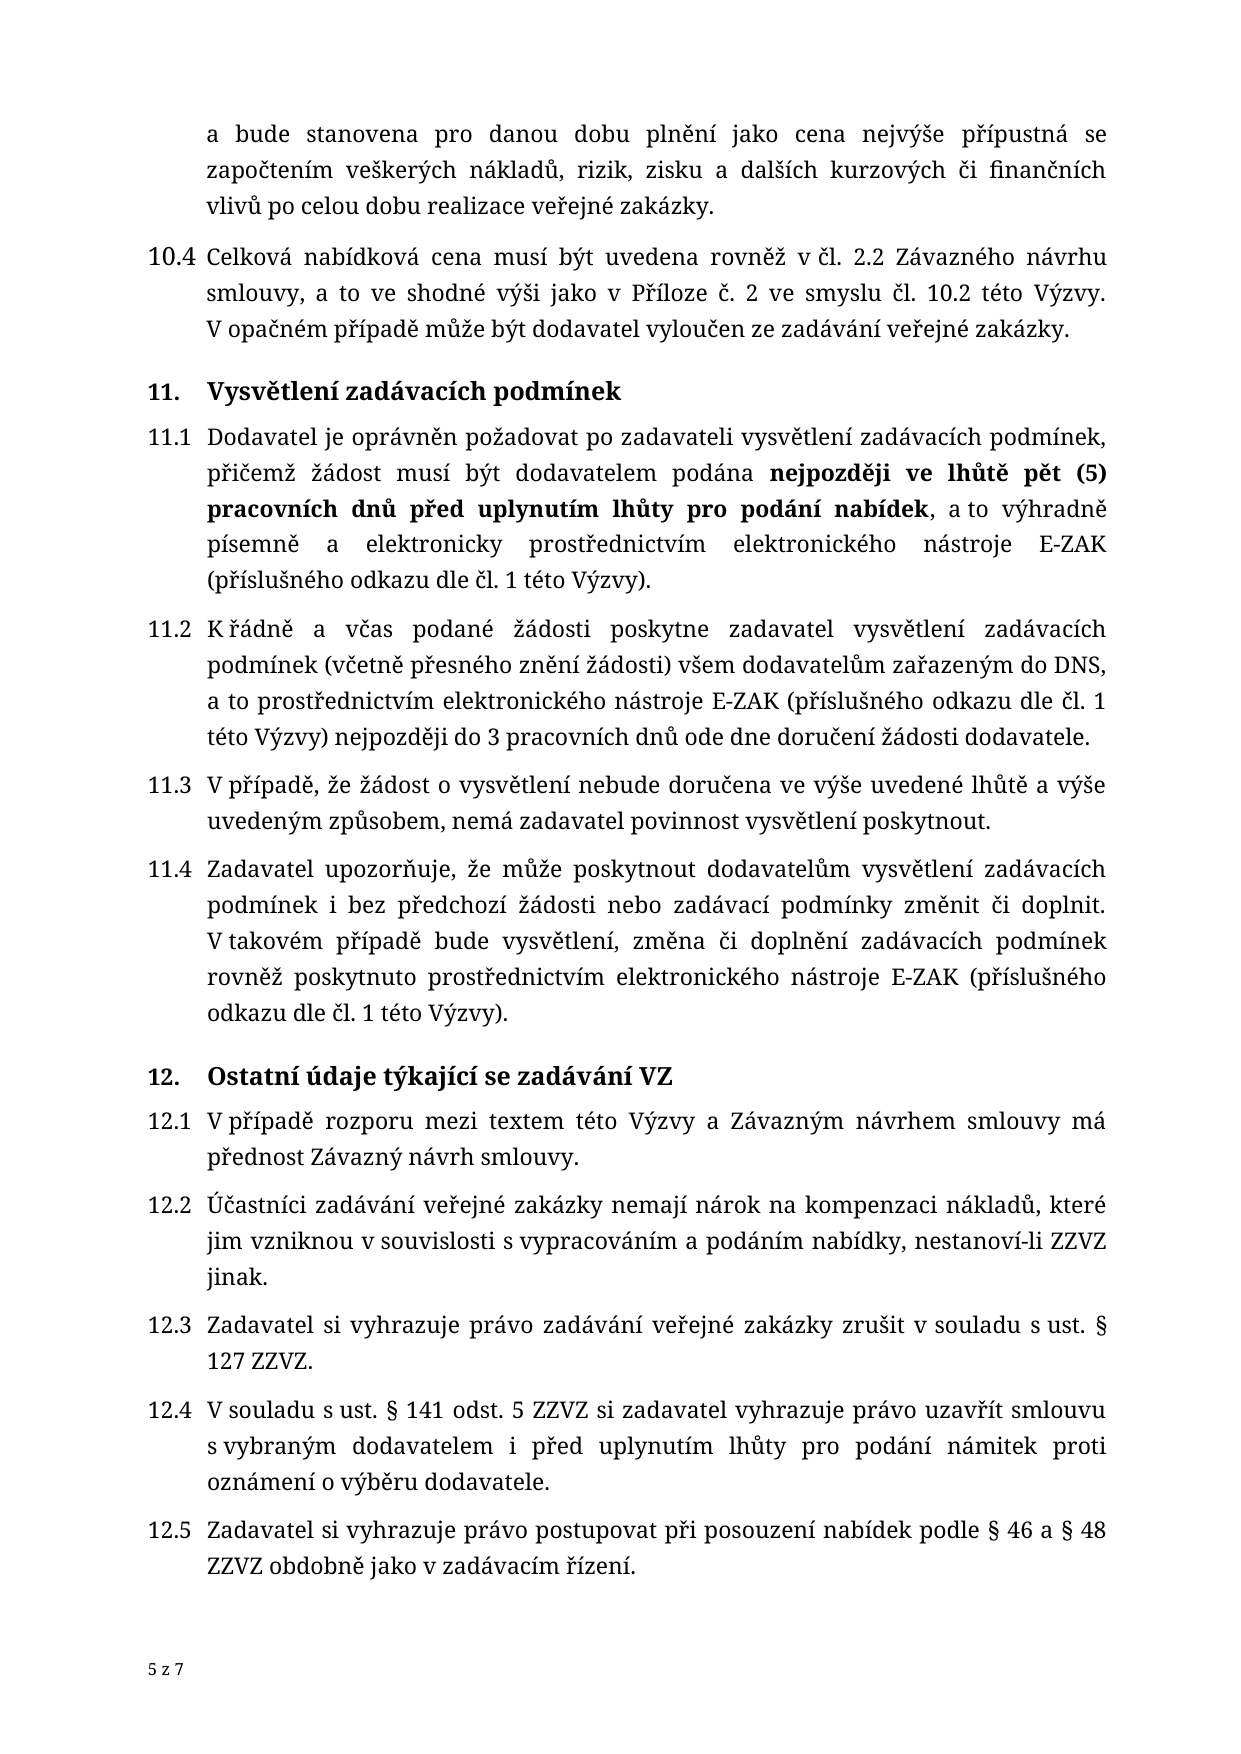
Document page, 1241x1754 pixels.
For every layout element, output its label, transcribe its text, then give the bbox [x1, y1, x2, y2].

list Zadavatel si vyhrazuje právo postupovat při posouzení nabídek podle § 46 a § 48 ZZVZ obdobně jako v zadávacím řízení. [148, 1514, 1107, 1581]
subtitle Ostatní údaje týkající se zadávání VZ [148, 1058, 1107, 1092]
list K řádně a včas podané žádosti poskytne zadavatel vysvětlení zadávacích podmínek (včetně přesného znění žádosti) všem dodavatelům zařazeným do DNS, a to prostřednictvím elektronického nástroje E-ZAK (příslušného odkazu dle čl. 1 této Výzvy) nejpozději do 3 pracovních dnů ode dne doručení žádosti dodavatele. [148, 613, 1107, 752]
subtitle Vysvětlení zadávacích podmínek [148, 374, 1107, 408]
list Celková nabídková cena musí být uvedena rovněž v čl. 2.2 Závazného návrhu smlouvy, a to ve shodné výši jako v Příloze č. 2 ve smyslu čl. 10.2 této Výzvy. V opačném případě může být dodavatel vyloučen ze zadávání veřejné zakázky. [148, 238, 1107, 344]
list Zadavatel upozorňuje, že může poskytnout dodavatelům vysvětlení zadávacích podmínek i bez předchozí žádosti nebo zadávací podmínky změnit či doplnit. V takovém případě bude vysvětlení, změna či doplnění zadávacích podmínek rovněž poskytnuto prostřednictvím elektronického nástroje E-ZAK (příslušného odkazu dle čl. 1 této Výzvy). [148, 853, 1107, 1028]
list Zadavatel si vyhrazuje právo zadávání veřejné zakázky zrušit v souladu s ust. § 127 ZZVZ. [148, 1309, 1107, 1377]
list V souladu s ust. § 141 odst. 5 ZZVZ si zadavatel vyhrazuje právo uzavřít smlouvu s vybraným dodavatelem i před uplynutím lhůty pro podání námitek proti oznámení o výběru dodavatele. [148, 1394, 1107, 1497]
list V případě, že žádost o vysvětlení nebude doručena ve výše uvedené lhůtě a výše uvedeným způsobem, nemá zadavatel povinnost vysvětlení poskytnout. [148, 769, 1107, 836]
list V případě rozporu mezi textem této Výzvy a Závazným návrhem smlouvy má přednost Závazný návrh smlouvy. [148, 1105, 1107, 1172]
list Dodavatel je oprávněn požadovat po zadavateli vysvětlení zadávacích podmínek, přičemž žádost musí být dodavatelem podána nejpozději ve lhůtě pět (5) pracovních dnů před uplynutím lhůty pro podání nabídek, a to výhradně písemně a elektronicky prostřednictvím elektronického nástroje E-ZAK (příslušného odkazu dle čl. 1 této Výzvy). [148, 421, 1107, 596]
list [148, 118, 1107, 221]
list Účastníci zadávání veřejné zakázky nemají nárok na kompenzaci nákladů, které jim vzniknou v souvislosti s vypracováním a podáním nabídky, nestanoví-li ZZVZ jinak. [148, 1189, 1107, 1292]
